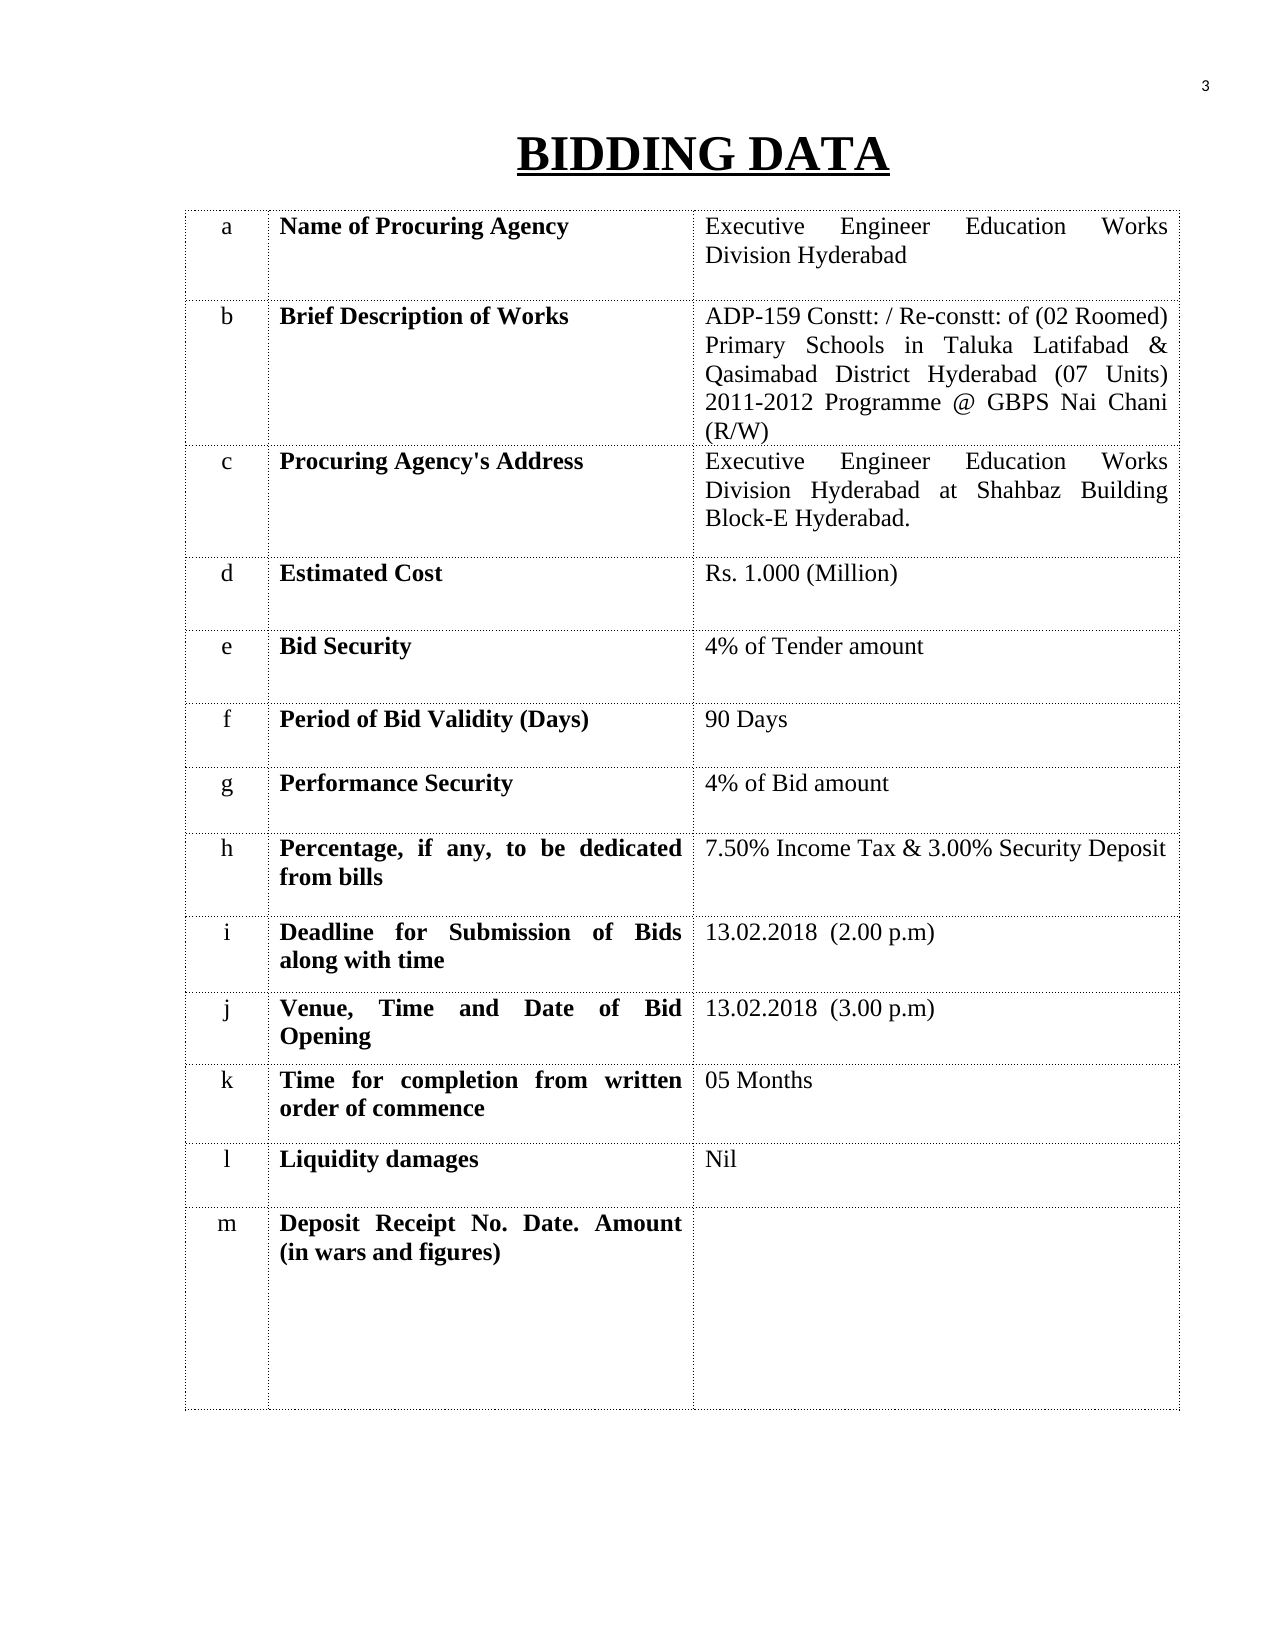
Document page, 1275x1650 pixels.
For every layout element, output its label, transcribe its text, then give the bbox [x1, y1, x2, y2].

table_cell Rs. 1.000 (Million) [694, 557, 1179, 630]
table_cell f [186, 703, 268, 767]
table_cell ADP-159 Constt: / Re-constt: of (02 Roomed) Primary Schools in Taluka Latifabad & Qasimabad District Hyderabad (07 Units) 2011-2012 Programme @ GBPS Nai Chani (R/W) [694, 300, 1179, 445]
table_cell b [186, 300, 268, 445]
table_cell Deadline for Submission of Bids along with time [268, 916, 694, 992]
table_cell Deposit Receipt No. Date. Amount (in wars and figures) [268, 1207, 694, 1409]
table_cell m [186, 1207, 268, 1409]
table_cell 13.02.2018 (2.00 p.m) [694, 916, 1179, 992]
table_cell g [186, 767, 268, 832]
table_header Name of Procuring Agency [268, 210, 694, 300]
table_header Executive Engineer Education Works Division Hyderabad [694, 210, 1179, 300]
table_cell Percentage, if any, to be dedicated from bills [268, 833, 694, 916]
table_header a [186, 210, 268, 300]
table_cell Period of Bid Validity (Days) [268, 703, 694, 767]
table_cell 05 Months [694, 1064, 1179, 1143]
table_cell Brief Description of Works [268, 300, 694, 445]
table_cell e [186, 630, 268, 703]
table_cell i [186, 916, 268, 992]
table_cell h [186, 833, 268, 916]
table_cell Nil [694, 1143, 1179, 1207]
table_cell 7.50% Income Tax & 3.00% Security Deposit [694, 833, 1179, 916]
table_cell j [186, 992, 268, 1064]
table_cell Time for completion from written order of commence [268, 1064, 694, 1143]
table_cell Executive Engineer Education Works Division Hyderabad at Shahbaz Building Block-E Hyderabad. [694, 445, 1179, 557]
table_cell 4% of Bid amount [694, 767, 1179, 832]
table_cell Procuring Agency's Address [268, 445, 694, 557]
table_cell Venue, Time and Date of Bid Opening [268, 992, 694, 1064]
table_cell Performance Security [268, 767, 694, 832]
table_cell l [186, 1143, 268, 1207]
table_cell c [186, 445, 268, 557]
table_cell Estimated Cost [268, 557, 694, 630]
table_cell 13.02.2018 (3.00 p.m) [694, 992, 1179, 1064]
table_cell [694, 1207, 1179, 1409]
table_cell Bid Security [268, 630, 694, 703]
table_cell k [186, 1064, 268, 1143]
table_cell 90 Days [694, 703, 1179, 767]
table_cell Liquidity damages [268, 1143, 694, 1207]
table_cell d [186, 557, 268, 630]
table_cell 4% of Tender amount [694, 630, 1179, 703]
text BIDDING DATA [197, 123, 1209, 181]
